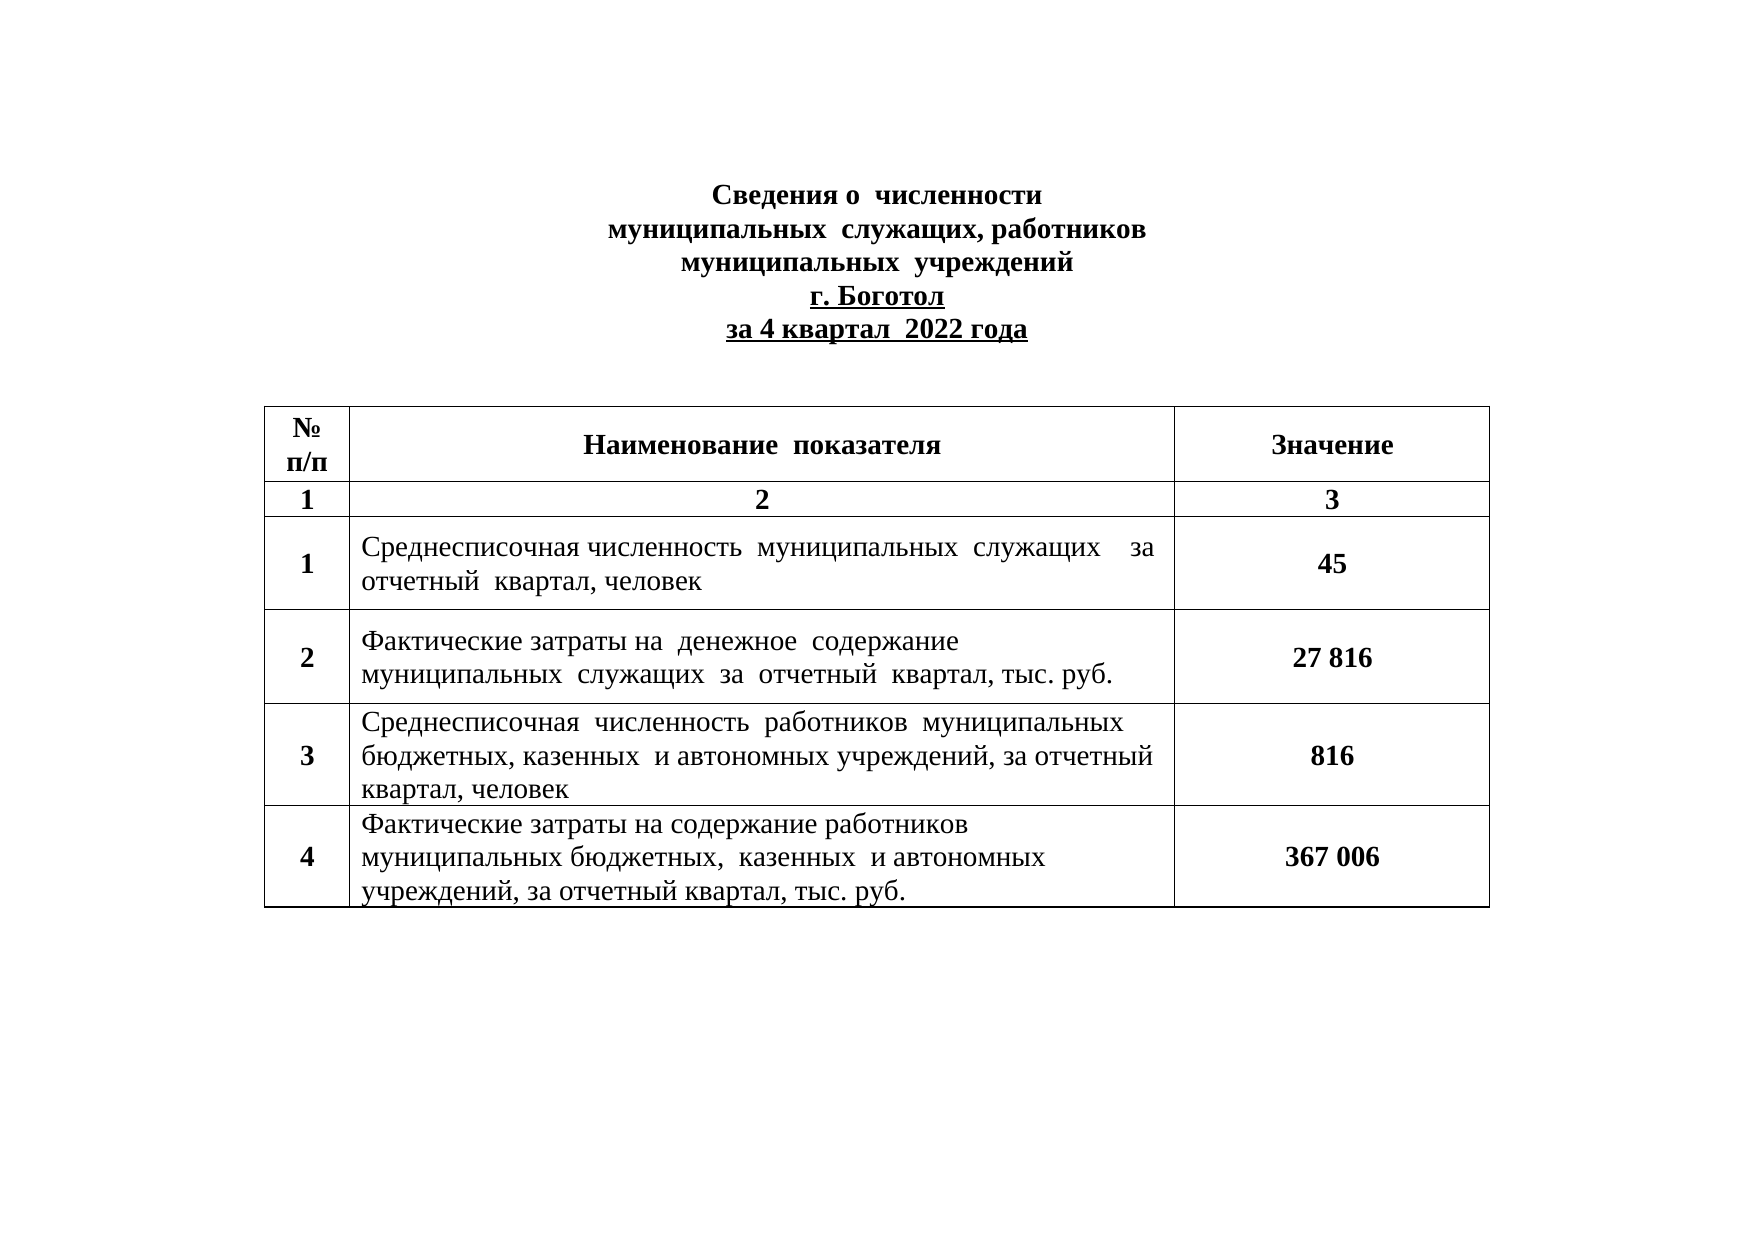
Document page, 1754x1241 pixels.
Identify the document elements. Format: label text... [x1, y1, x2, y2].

table_header Наименование показателя [350, 407, 1174, 481]
table_cell Фактические затраты на денежное содержание муниципальных служащих за отчетный квартал, тыс. руб. [350, 610, 1174, 703]
table_header Значение [1175, 407, 1489, 481]
table_cell 1 [265, 517, 349, 609]
table_cell 2 [350, 482, 1174, 516]
text Сведения о численности [118, 177, 1636, 211]
table_cell 816 [1175, 704, 1489, 805]
table_cell 367 006 [1175, 806, 1489, 906]
table_cell 3 [265, 704, 349, 805]
table_cell Фактические затраты на содержание работников муниципальных бюджетных, казенных и автономных учреждений, за отчетный квартал, тыс. руб. [350, 806, 1174, 906]
table_cell Среднесписочная численность муниципальных служащих за отчетный квартал, человек [350, 517, 1174, 609]
text за 4 квартал 2022 года [118, 311, 1636, 345]
table_cell 27 816 [1175, 610, 1489, 703]
table_cell 2 [265, 610, 349, 703]
text муниципальных служащих, работников [118, 211, 1636, 244]
table_cell 1 [265, 482, 349, 516]
table_header № п/п [265, 407, 349, 481]
table_cell Среднесписочная численность работников муниципальных бюджетных, казенных и автономных учреждений, за отчетный квартал, человек [350, 704, 1174, 805]
text муниципальных учреждений [118, 244, 1636, 278]
table_cell 45 [1175, 517, 1489, 609]
text г. Боготол [118, 278, 1636, 311]
table_cell 3 [1175, 482, 1489, 516]
table_cell 4 [265, 806, 349, 906]
